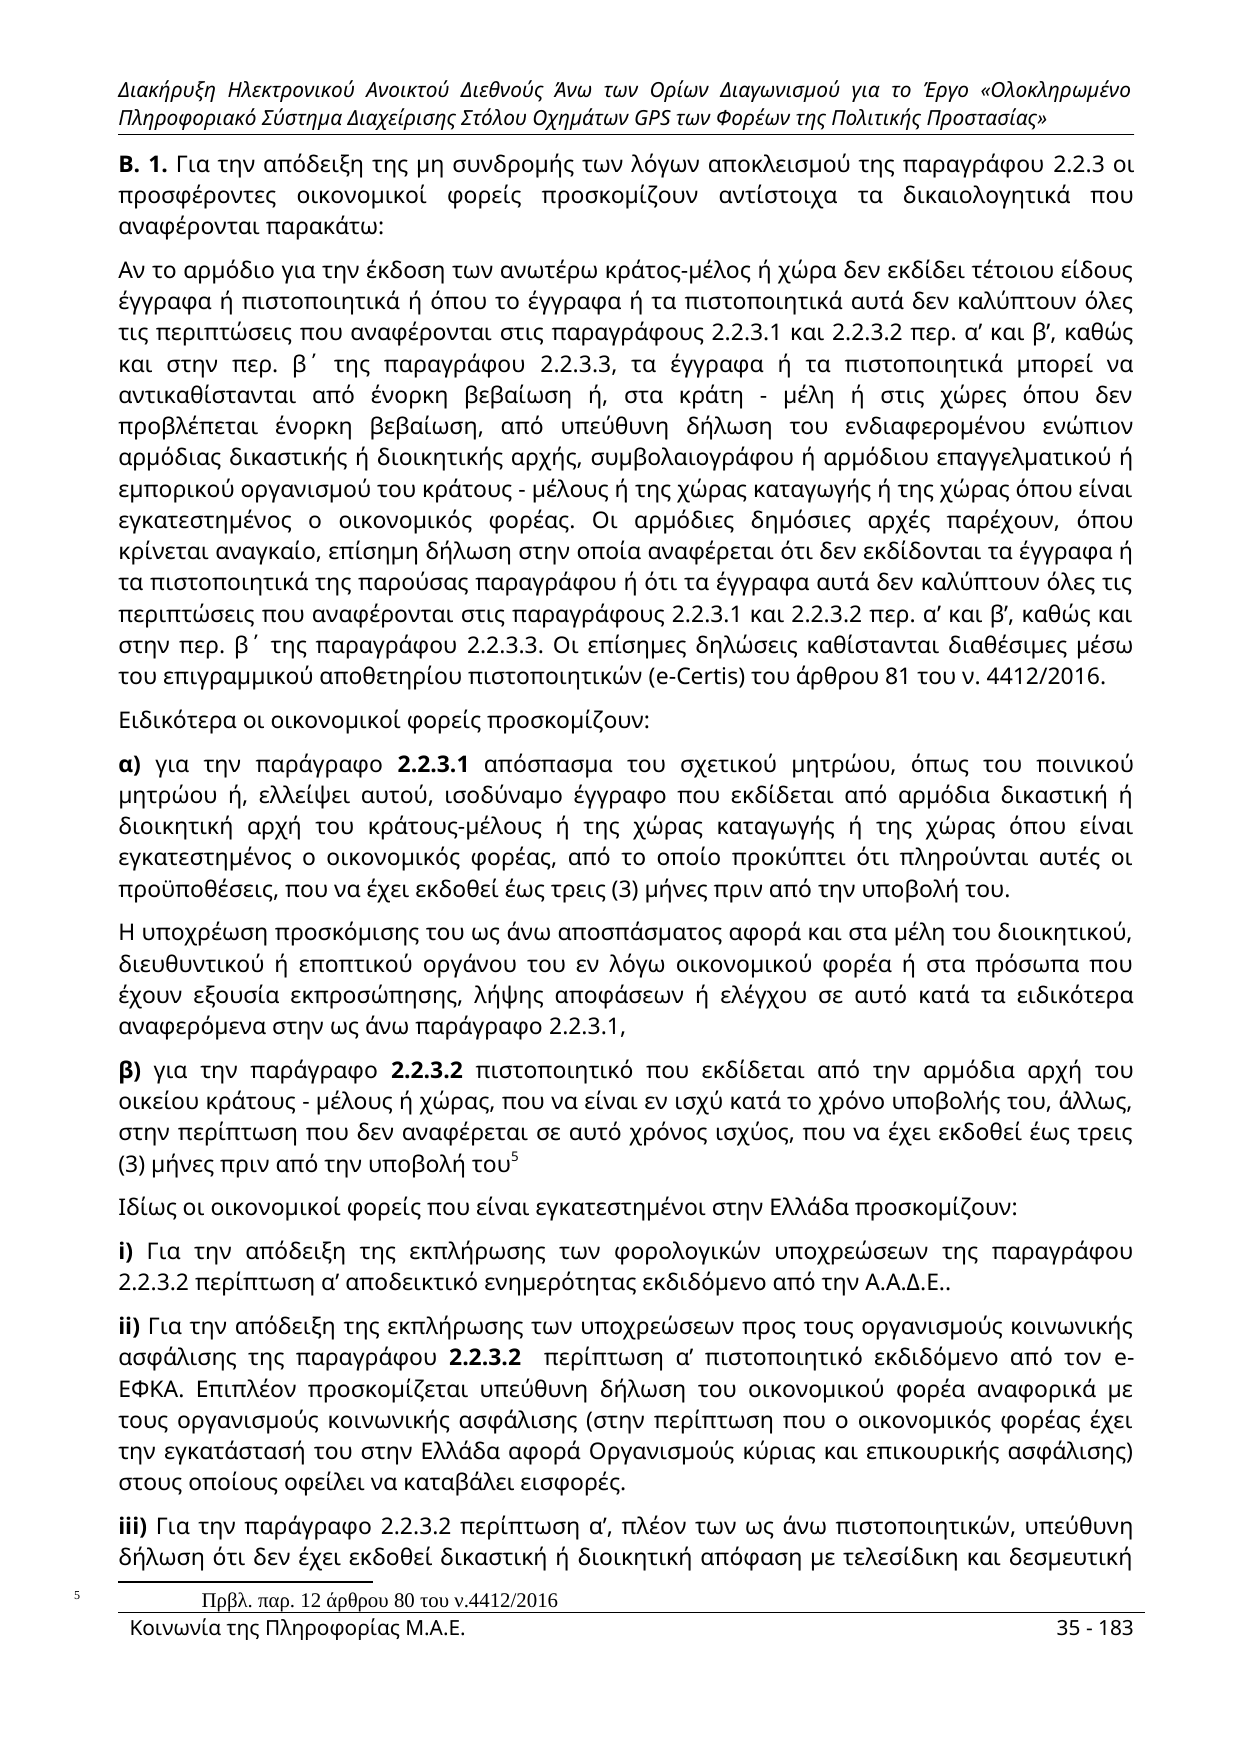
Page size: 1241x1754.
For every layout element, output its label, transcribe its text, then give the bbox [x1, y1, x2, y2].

text α) για την παράγραφο 2.2.3.1 απόσπασμα του σχετικού μητρώου, όπως του ποινικού μητρώου ή, ελλείψει αυτού, ισοδύναμο έγγραφο που εκδίδεται από αρμόδια δικαστική ή διοικητική αρχή του κράτους-μέλους ή της χώρας καταγωγής ή της χώρας όπου είναι εγκατεστημένος ο οικονομικός φορέας, από το οποίο προκύπτει ότι πληρούνται αυτές οι προϋποθέσεις, που να έχει εκδοθεί έως τρεις (3) μήνες πριν από την υποβολή του. [118, 747, 1134, 904]
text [118, 1510, 1134, 1572]
text Β. 1. Για την απόδειξη της μη συνδρομής των λόγων αποκλεισμού της παραγράφου 2.2.3 οι προσφέροντες οικονομικοί φορείς προσκομίζουν αντίστοιχα τα δικαιολογητικά που αναφέρονται παρακάτω: [118, 147, 1134, 241]
text Αν το αρμόδιο για την έκδοση των ανωτέρω κράτος-μέλος ή χώρα δεν εκδίδει τέτοιου είδους έγγραφα ή πιστοποιητικά ή όπου το έγγραφα ή τα πιστοποιητικά αυτά δεν καλύπτουν όλες τις περιπτώσεις που αναφέρονται στις παραγράφους 2.2.3.1 και 2.2.3.2 περ. α’ και β’, καθώς και στην περ. β΄ της παραγράφου 2.2.3.3, τα έγγραφα ή τα πιστοποιητικά μπορεί να αντικαθίστανται από ένορκη βεβαίωση ή, στα κράτη - μέλη ή στις χώρες όπου δεν προβλέπεται ένορκη βεβαίωση, από υπεύθυνη δήλωση του ενδιαφερομένου ενώπιον αρμόδιας δικαστικής ή διοικητικής αρχής, συμβολαιογράφου ή αρμόδιου επαγγελματικού ή εμπορικού οργανισμού του κράτους - μέλους ή της χώρας καταγωγής ή της χώρας όπου είναι εγκατεστημένος ο οικονομικός φορέας. Οι αρμόδιες δημόσιες αρχές παρέχουν, όπου κρίνεται αναγκαίο, επίσημη δήλωση στην οποία αναφέρεται ότι δεν εκδίδονται τα έγγραφα ή τα πιστοποιητικά της παρούσας παραγράφου ή ότι τα έγγραφα αυτά δεν καλύπτουν όλες τις περιπτώσεις που αναφέρονται στις παραγράφους 2.2.3.1 και 2.2.3.2 περ. α’ και β’, καθώς και στην περ. β΄ της παραγράφου 2.2.3.3. Οι επίσημες δηλώσεις καθίστανται διαθέσιμες μέσω του επιγραμμικού αποθετηρίου πιστοποιητικών (e-Certis) του άρθρου 81 του ν. 4412/2016. [118, 254, 1134, 691]
text Ιδίως οι οικονομικοί φορείς που είναι εγκατεστημένοι στην Ελλάδα προσκομίζουν: [118, 1191, 1134, 1222]
text Ειδικότερα οι οικονομικοί φορείς προσκομίζουν: [118, 704, 1134, 735]
text Η υποχρέωση προσκόμισης του ως άνω αποσπάσματος αφορά και στα μέλη του διοικητικού, διευθυντικού ή εποπτικού οργάνου του εν λόγω οικονομικού φορέα ή στα πρόσωπα που έχουν εξουσία εκπροσώπησης, λήψης αποφάσεων ή ελέγχου σε αυτό κατά τα ειδικότερα αναφερόμενα στην ως άνω παράγραφο 2.2.3.1, [118, 916, 1134, 1041]
text i) Για την απόδειξη της εκπλήρωσης των φορολογικών υποχρεώσεων της παραγράφου 2.2.3.2 περίπτωση α’ αποδεικτικό ενημερότητας εκδιδόμενο από την Α.Α.Δ.Ε.. [118, 1235, 1134, 1297]
text β) για την παράγραφο 2.2.3.2 πιστοποιητικό που εκδίδεται από την αρμόδια αρχή του οικείου κράτους - μέλους ή χώρας, που να είναι εν ισχύ κατά το χρόνο υποβολής του, άλλως, στην περίπτωση που δεν αναφέρεται σε αυτό χρόνος ισχύος, που να έχει εκδοθεί έως τρεις (3) μήνες πριν από την υποβολή του [118, 1054, 1134, 1179]
text ii) Για την απόδειξη της εκπλήρωσης των υποχρεώσεων προς τους οργανισμούς κοινωνικής ασφάλισης της παραγράφου 2.2.3.2 περίπτωση α’ πιστοποιητικό εκδιδόμενο από τον e-ΕΦΚΑ. Επιπλέον προσκομίζεται υπεύθυνη δήλωση του οικονομικού φορέα αναφορικά με τους οργανισμούς κοινωνικής ασφάλισης (στην περίπτωση που ο οικονομικός φορέας έχει την εγκατάστασή του στην Ελλάδα αφορά Οργανισμούς κύριας και επικουρικής ασφάλισης) στους οποίους οφείλει να καταβάλει εισφορές. [118, 1310, 1134, 1497]
